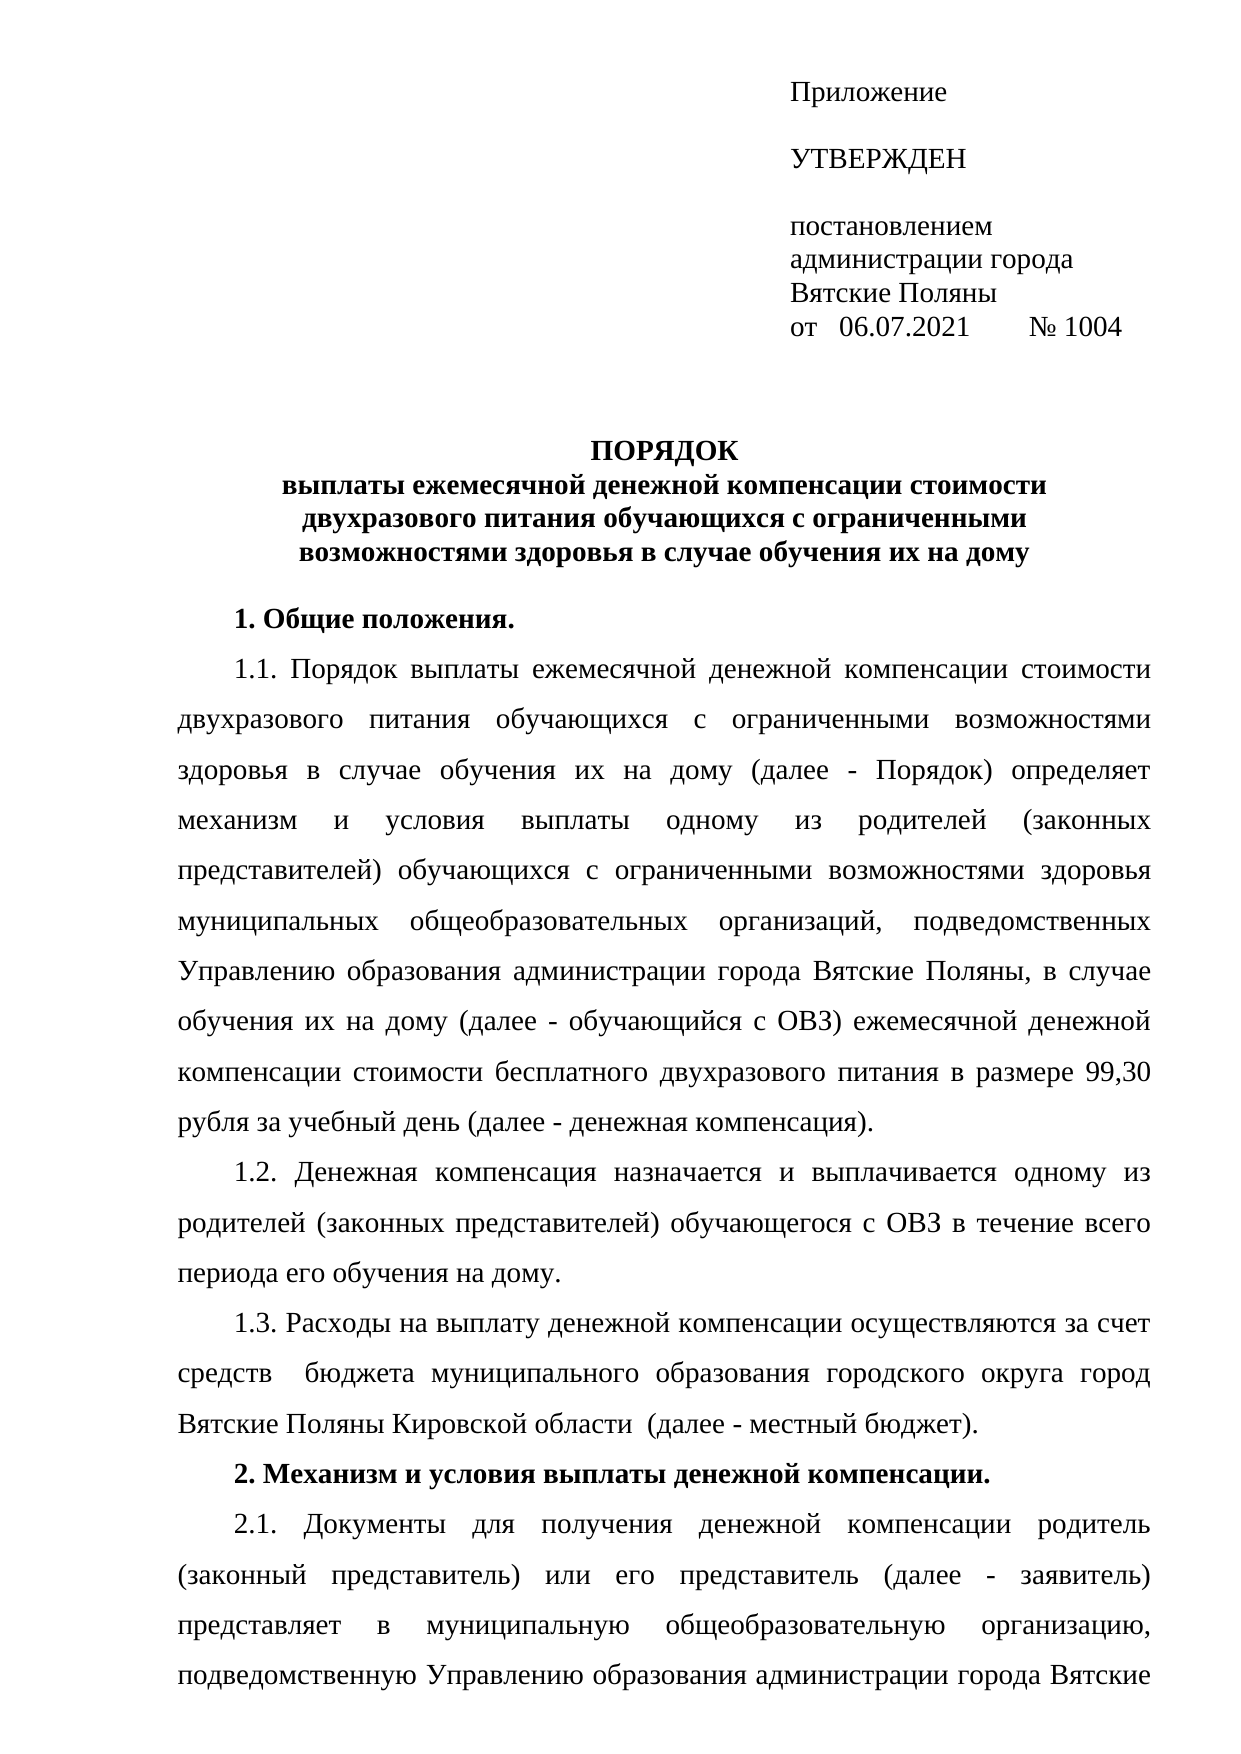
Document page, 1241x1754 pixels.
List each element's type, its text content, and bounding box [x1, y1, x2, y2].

text 2. Механизм и условия выплаты денежной компенсации. [177, 1456, 1152, 1490]
text 1. Общие положения. [177, 601, 1152, 634]
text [177, 1507, 1152, 1691]
text Приложение [177, 74, 1152, 107]
text администрации города [177, 242, 1152, 275]
text УТВЕРЖДЕН [177, 141, 1152, 174]
text выплаты ежемесячной денежной компенсации стоимости двухразового питания обучающихся с ограниченными возможностями здоровья в случае обучения их на дому [177, 467, 1152, 567]
text Вятские Поляны [177, 275, 1152, 309]
text 1.1. Порядок выплаты ежемесячной денежной компенсации стоимости двухразового питания обучающихся с ограниченными возможностями здоровья в случае обучения их на дому (далее - Порядок) определяет механизм и условия выплаты одному из родителей (законных представителей) обучающихся с ограниченными возможностями здоровья муниципальных общеобразовательных организаций, подведомственных Управлению образования администрации города Вятские Поляны, в случае обучения их на дому (далее - обучающийся с ОВЗ) ежемесячной денежной компенсации стоимости бесплатного двухразового питания в размере 99,30 рубля за учебный день (далее - денежная компенсация). [177, 651, 1152, 1138]
text от 06.07.2021 № 1004 [177, 309, 1152, 342]
text постановлением [177, 208, 1152, 242]
text 1.2. Денежная компенсация назначается и выплачивается одному из родителей (законных представителей) обучающегося с ОВЗ в течение всего периода его обучения на дому. [177, 1154, 1152, 1288]
text ПОРЯДОК [177, 433, 1152, 467]
text 1.3. Расходы на выплату денежной компенсации осуществляются за счет средств бюджета муниципального образования городского округа город Вятские Поляны Кировской области (далее - местный бюджет). [177, 1305, 1152, 1439]
